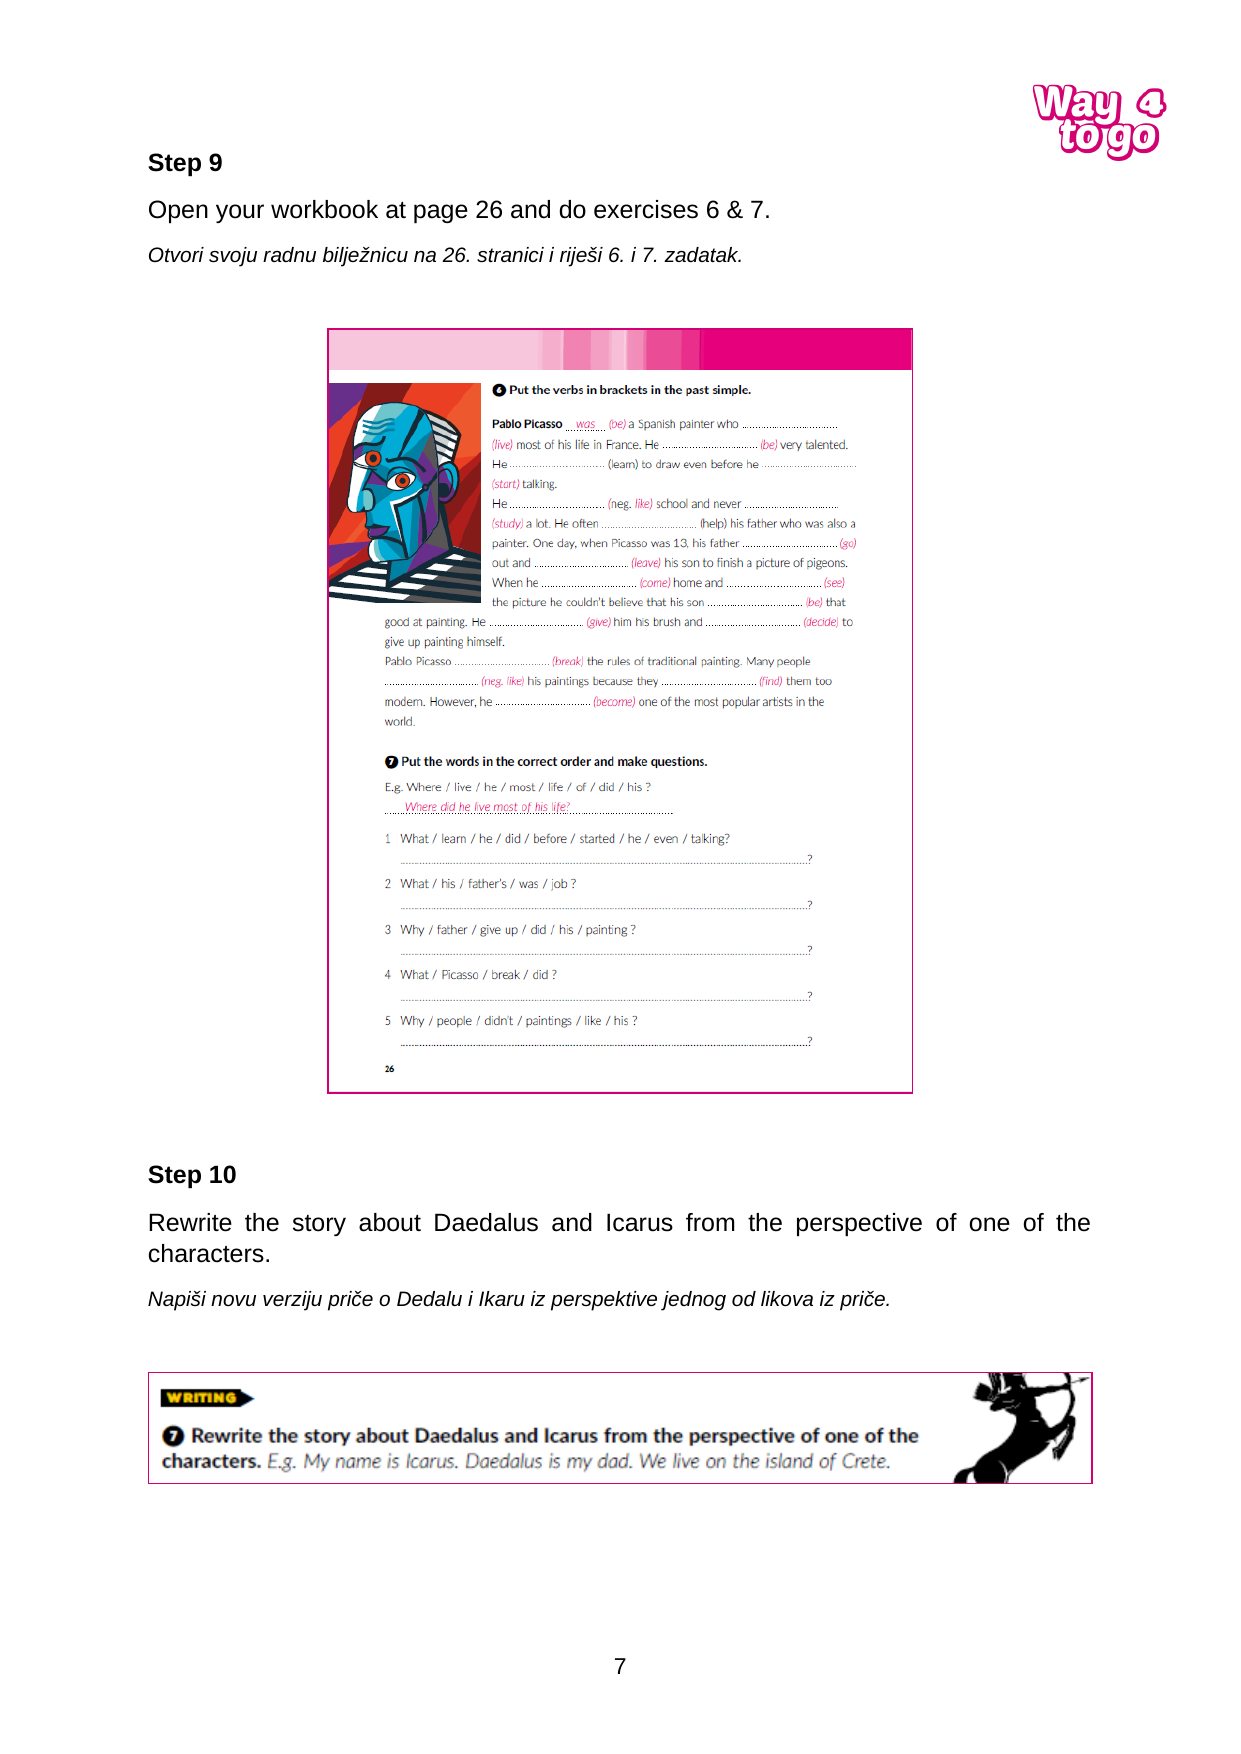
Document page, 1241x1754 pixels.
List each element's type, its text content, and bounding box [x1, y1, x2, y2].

picture [329, 330, 912, 1092]
text Rewrite the story about Daedalus and Icarus from the perspective of one of the characters. [148, 1208, 1093, 1268]
picture [149, 1373, 1091, 1483]
text Step 10 [148, 1160, 1093, 1189]
text Open your workbook at page 26 and do exercises 6 & 7. [148, 195, 1093, 224]
text Otvori svoju radnu bilježnicu na 26. stranici i riješi 6. i 7. zadatak. [148, 243, 1093, 267]
text Napiši novu verziju priče o Dedalu i Ikaru iz perspektive jednog od likova iz priče. [148, 1287, 1093, 1311]
text Step 9 [148, 148, 1093, 176]
picture [1026, 76, 1174, 166]
